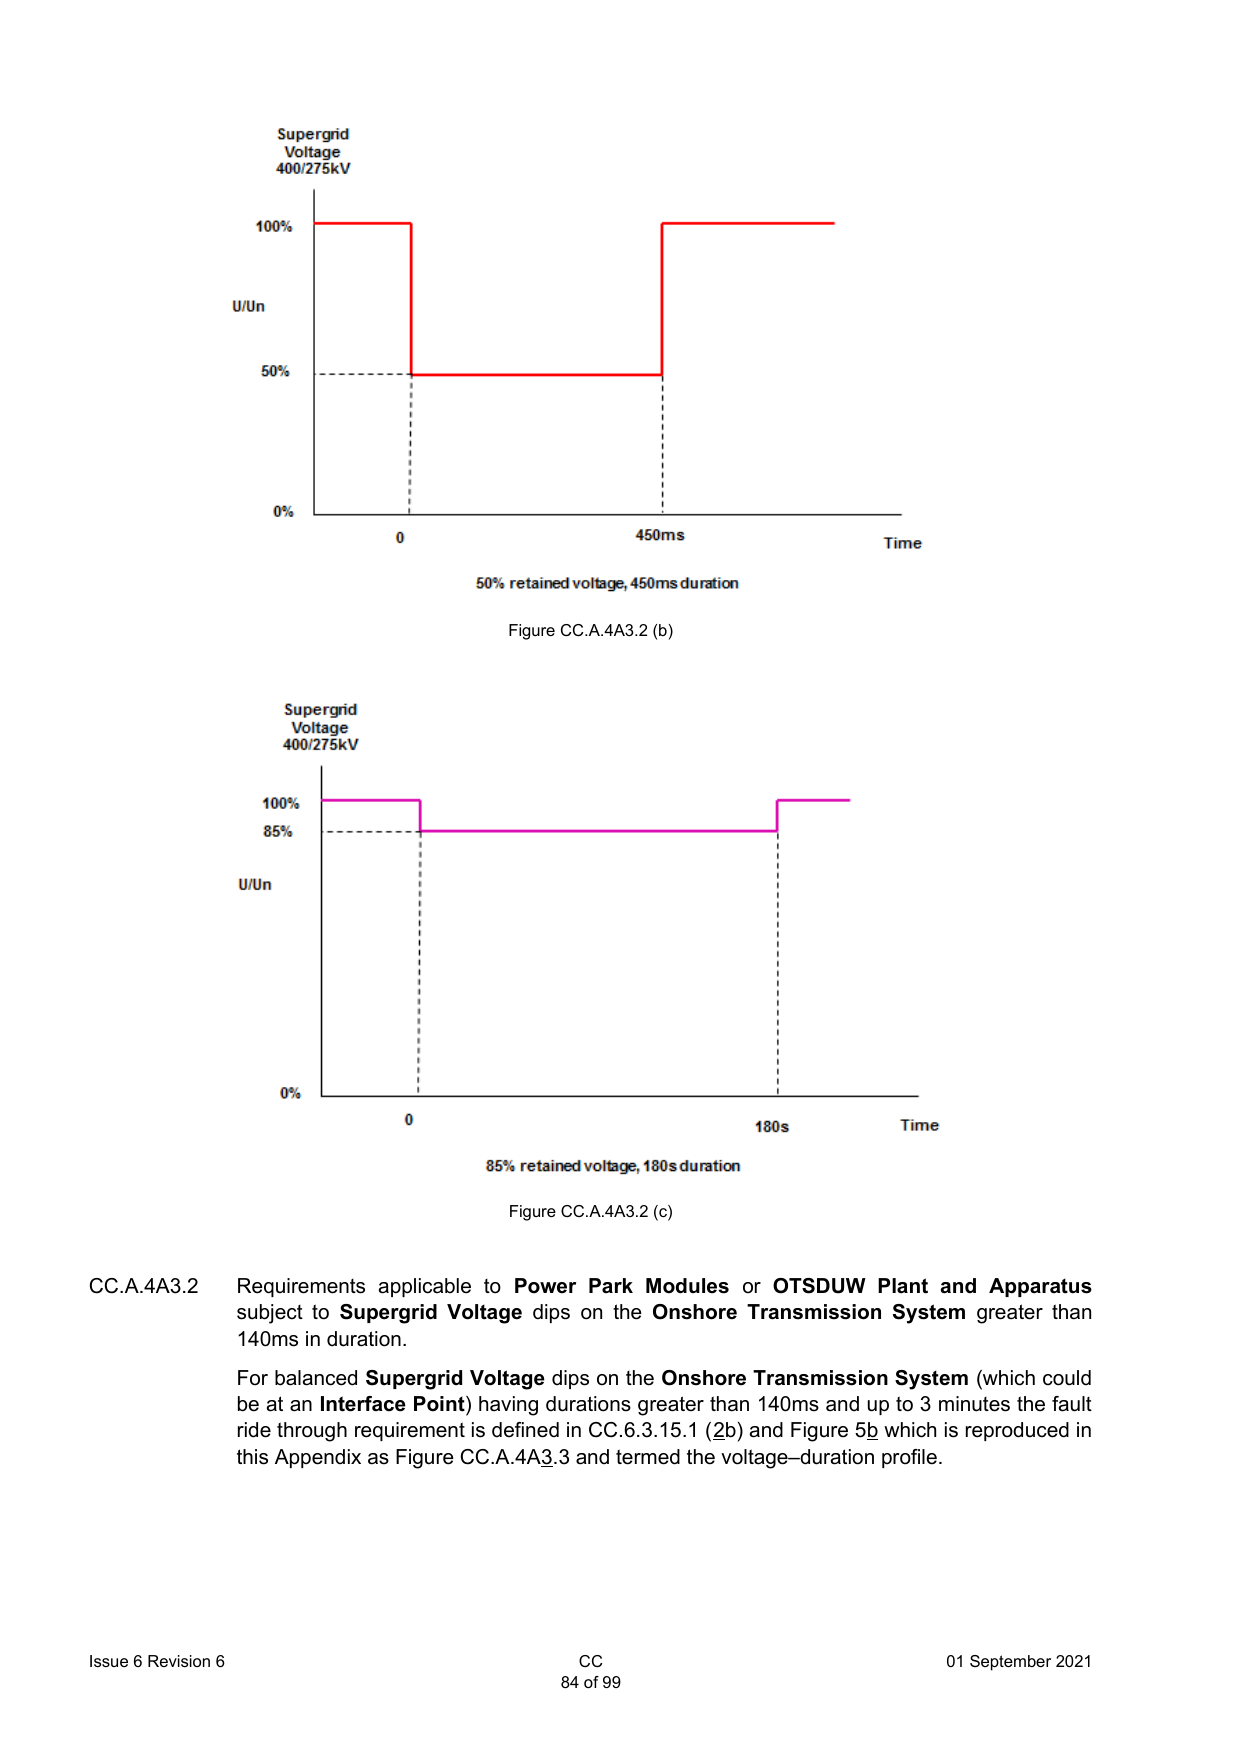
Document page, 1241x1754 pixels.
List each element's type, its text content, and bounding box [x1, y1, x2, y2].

text For balanced Supergrid Voltage dips on the Onshore Transmission System (which could be at an Interface Point) having durations greater than 140ms and up to 3 minutes the fault ride through requirement is defined in CC.6.3.15.1 (2b) and Figure 5b which is reproduced in this Appendix as Figure CC.A.4A3.3 and termed the voltage–duration profile. [89, 1365, 1092, 1468]
picture [215, 115, 976, 607]
text Figure CC.A.4A3.2 (c) [89, 1201, 1092, 1221]
text Figure CC.A.4A3.2 (b) [89, 621, 1092, 640]
text CC.A.4A3.2 Requirements applicable to Power Park Modules or OTSDUW Plant and Apparatus subject to Supergrid Voltage dips on the Onshore Transmission System greater than 140ms in duration. [89, 1274, 1092, 1351]
picture [215, 693, 988, 1187]
